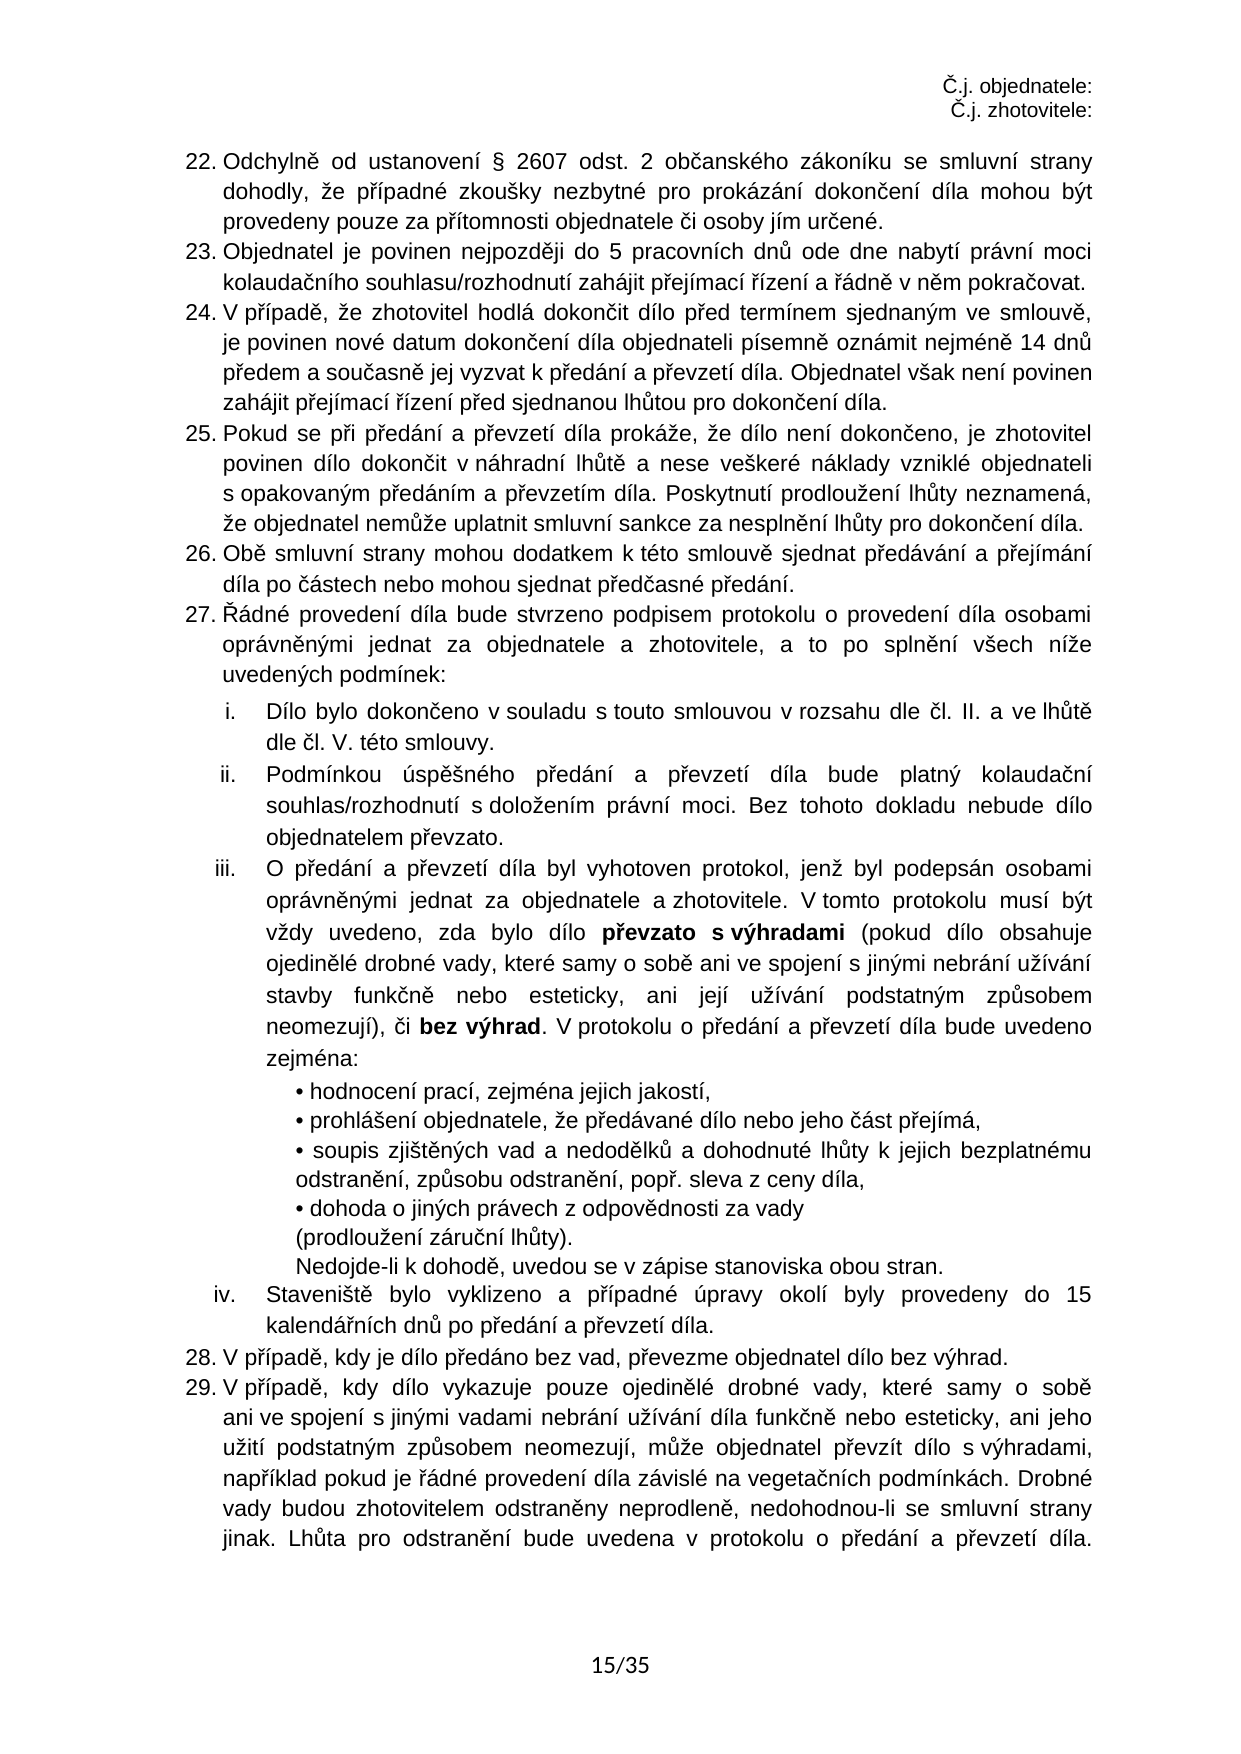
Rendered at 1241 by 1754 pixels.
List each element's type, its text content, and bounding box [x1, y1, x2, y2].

text • dohoda o jiných právech z odpovědnosti za vady [221, 1193, 1093, 1222]
list Dílo bylo dokončeno v souladu s touto smlouvou v rozsahu dle čl. II. a ve lhůtě dle čl. V. této smlouvy. [236, 698, 1093, 756]
list V případě, že zhotovitel hodlá dokončit dílo před termínem sjednaným ve smlouvě, je povinen nové datum dokončení díla objednateli písemně oznámit nejméně 14 dnů předem a současně jej vyzvat k předání a převzetí díla. Objednatel však není povinen zahájit přejímací řízení před sjednanou lhůtou pro dokončení díla. [185, 299, 1093, 416]
text Nedojde-li k dohodě, uvedou se v zápise stanoviska obou stran. [221, 1251, 1093, 1281]
list Obě smluvní strany mohou dodatkem k této smlouvě sjednat předávání a přejímání díla po částech nebo mohou sjednat předčasné předání. [185, 540, 1093, 597]
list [185, 1374, 1093, 1551]
list Řádné provedení díla bude stvrzeno podpisem protokolu o provedení díla osobami oprávněnými jednat za objednatele a zhotovitele, a to po splnění všech níže uvedených podmínek: [185, 601, 1093, 687]
list Staveniště bylo vyklizeno a případné úpravy okolí byly provedeny do 15 kalendářních dnů po předání a převzetí díla. [236, 1281, 1093, 1338]
list Podmínkou úspěšného předání a převzetí díla bude platný kolaudační souhlas/rozhodnutí s doložením právní moci. Bez tohoto dokladu nebude dílo objednatelem převzato. [236, 761, 1093, 850]
list Objednatel je povinen nejpozději do 5 pracovních dnů ode dne nabytí právní moci kolaudačního souhlasu/rozhodnutí zahájit přejímací řízení a řádně v něm pokračovat. [185, 238, 1093, 295]
list Pokud se při předání a převzetí díla prokáže, že dílo není dokončeno, je zhotovitel povinen dílo dokončit v náhradní lhůtě a nese veškeré náklady vzniklé objednateli s opakovaným předáním a převzetím díla. Poskytnutí prodloužení lhůty neznamená, že objednatel nemůže uplatnit smluvní sankce za nesplnění lhůty pro dokončení díla. [185, 419, 1093, 536]
list V případě, kdy je dílo předáno bez vad, převezme objednatel dílo bez výhrad. [185, 1344, 1093, 1370]
list O předání a převzetí díla byl vyhotoven protokol, jenž byl podepsán osobami oprávněnými jednat za objednatele a zhotovitele. V tomto protokolu musí být vždy uvedeno, zda bylo dílo převzato s výhradami (pokud dílo obsahuje ojedinělé drobné vady, které samy o sobě ani ve spojení s jinými nebrání užívání stavby funkčně nebo esteticky, ani její užívání podstatným způsobem neomezují), či bez výhrad. V protokolu o předání a převzetí díla bude uvedeno zejména: [236, 855, 1093, 1071]
list Odchylně od ustanovení § 2607 odst. 2 občanského zákoníku se smluvní strany dohodly, že případné zkoušky nezbytné pro prokázání dokončení díla mohou být provedeny pouze za přítomnosti objednatele či osoby jím určené. [185, 148, 1093, 234]
text (prodloužení záruční lhůty). [221, 1222, 1093, 1251]
text • hodnocení prací, zejména jejich jakostí, [221, 1076, 1093, 1106]
text • soupis zjištěných vad a nedodělků a dohodnuté lhůty k jejich bezplatnému odstranění, způsobu odstranění, popř. sleva z ceny díla, [295, 1135, 1093, 1193]
text • prohlášení objednatele, že předávané dílo nebo jeho část přejímá, [221, 1106, 1093, 1135]
